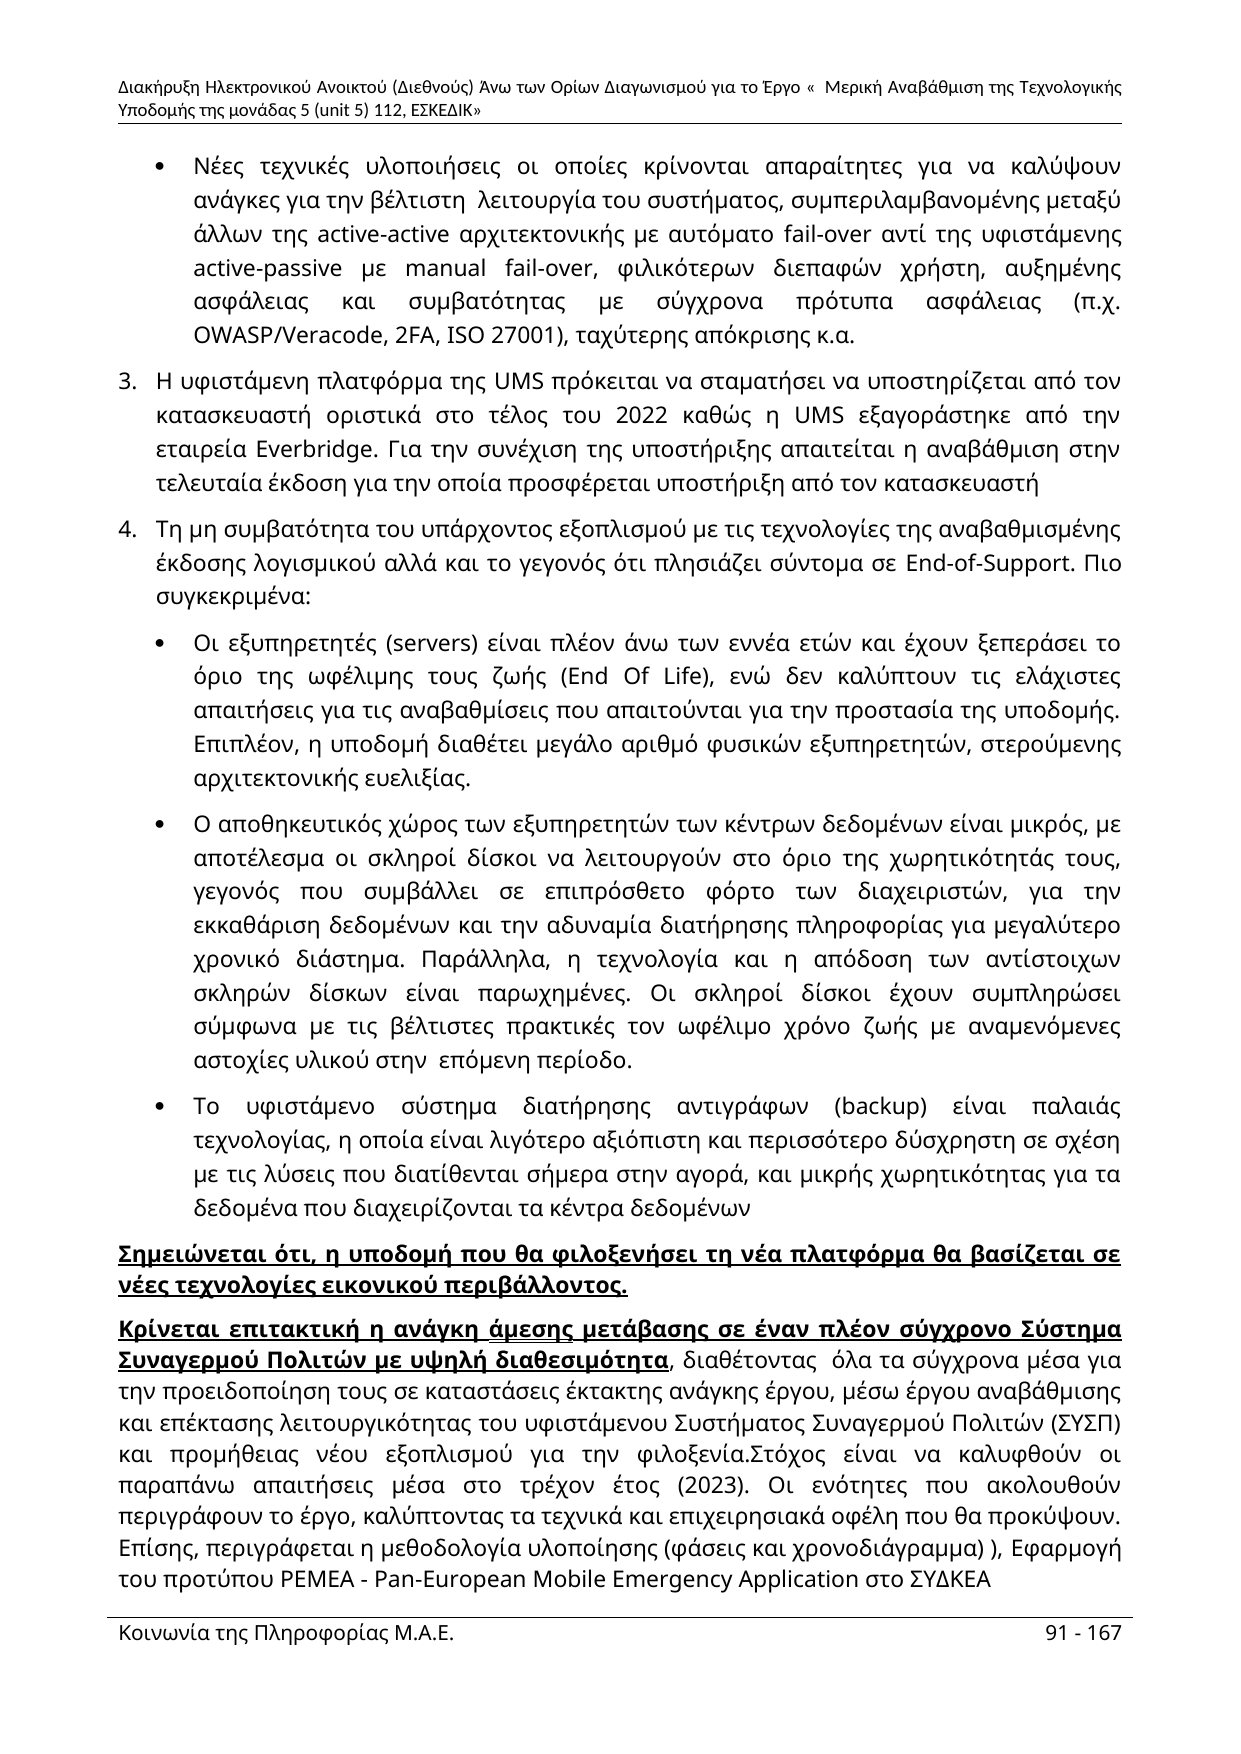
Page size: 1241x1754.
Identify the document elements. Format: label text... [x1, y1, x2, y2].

text Νέες τεχνικές υλοποιήσεις οι οποίες κρίνονται απαραίτητες για να καλύψουν ανάγκες για την βέλτιστη λειτουργία του συστήματος, συμπεριλαμβανομένης μεταξύ άλλων της active-active αρχιτεκτονικής με αυτόματο fail-over αντί της υφιστάμενης active-passive με manual fail-over, φιλικότερων διεπαφών χρήστη, αυξημένης ασφάλειας και συμβατότητας με σύγχρονα πρότυπα ασφάλειας (π.χ. OWASP/Veracode, 2FA, ISO 27001), ταχύτερης απόκρισης κ.α. [156, 150, 1122, 350]
list Η υφιστάμενη πλατφόρμα της UMS πρόκειται να σταματήσει να υποστηρίζεται από τον κατασκευαστή οριστικά στο τέλος του 2022 καθώς η UMS εξαγοράστηκε από την εταιρεία Everbridge. Για την συνέχιση της υποστήριξης απαιτείται η αναβάθμιση στην τελευταία έκδοση για την οποία προσφέρεται υποστήριξη από τον κατασκευαστή [118, 365, 1122, 498]
list Τη μη συμβατότητα του υπάρχοντος εξοπλισμού με τις τεχνολογίες της αναβαθμισμένης έκδοσης λογισμικού αλλά και το γεγονός ότι πλησιάζει σύντομα σε End-of-Support. Πιο συγκεκριμένα: [118, 513, 1122, 611]
text Οι εξυπηρετητές (servers) είναι πλέον άνω των εννέα ετών και έχουν ξεπεράσει το όριο της ωφέλιμης τους ζωής (End Of Life), ενώ δεν καλύπτουν τις ελάχιστες απαιτήσεις για τις αναβαθμίσεις που απαιτούνται για την προστασία της υποδομής. Επιπλέον, η υποδομή διαθέτει μεγάλο αριθμό φυσικών εξυπηρετητών, στερούμενης αρχιτεκτονικής ευελιξίας. [156, 626, 1122, 793]
text Ο αποθηκευτικός χώρος των εξυπηρετητών των κέντρων δεδομένων είναι μικρός, με αποτέλεσμα οι σκληροί δίσκοι να λειτουργούν στο όριο της χωρητικότητάς τους, γεγονός που συμβάλλει σε επιπρόσθετο φόρτο των διαχειριστών, για την εκκαθάριση δεδομένων και την αδυναμία διατήρησης πληροφορίας για μεγαλύτερο χρονικό διάστημα. Παράλληλα, η τεχνολογία και η απόδοση των αντίστοιχων σκληρών δίσκων είναι παρωχημένες. Οι σκληροί δίσκοι έχουν συμπληρώσει σύμφωνα με τις βέλτιστες πρακτικές τον ωφέλιμο χρόνο ζωής με αναμενόμενες αστοχίες υλικού στην επόμενη περίοδο. [156, 808, 1122, 1075]
text Σημειώνεται ότι, η υποδομή που θα φιλοξενήσει τη νέα πλατφόρμα θα βασίζεται σε νέες τεχνολογίες εικονικού περιβάλλοντος. [118, 1238, 1122, 1300]
text Το υφιστάμενο σύστημα διατήρησης αντιγράφων (backup) είναι παλαιάς τεχνολογίας, η οποία είναι λιγότερο αξιόπιστη και περισσότερο δύσχρηστη σε σχέση με τις λύσεις που διατίθενται σήμερα στην αγορά, και μικρής χωρητικότητας για τα δεδομένα που διαχειρίζονται τα κέντρα δεδομένων [156, 1090, 1122, 1223]
text Kρίνεται επιτακτική η ανάγκη άμεσης μετάβασης σε έναν πλέον σύγχρονο Σύστημα Συναγερμού Πολιτών με υψηλή διαθεσιμότητα, διαθέτοντας όλα τα σύγχρονα μέσα για την προειδοποίηση τους σε καταστάσεις έκτακτης ανάγκης έργου, μέσω έργου αναβάθμισης και επέκτασης λειτουργικότητας του υφιστάμενου Συστήματος Συναγερμού Πολιτών (ΣΥΣΠ) και προμήθειας νέου εξοπλισμού για την φιλοξενία.Στόχος είναι να καλυφθούν οι παραπάνω απαιτήσεις μέσα στο τρέχον έτος (2023). Οι ενότητες που ακολουθούν περιγράφουν το έργο, καλύπτοντας τα τεχνικά και επιχειρησιακά οφέλη που θα προκύψουν. Επίσης, περιγράφεται η μεθοδολογία υλοποίησης (φάσεις και χρονοδιάγραμμα) ), Εφαρμογή του προτύπου PEMEA - Pan-European Mobile Emergency Application στο ΣΥΔΚΕΑ [118, 1340, 1122, 1594]
